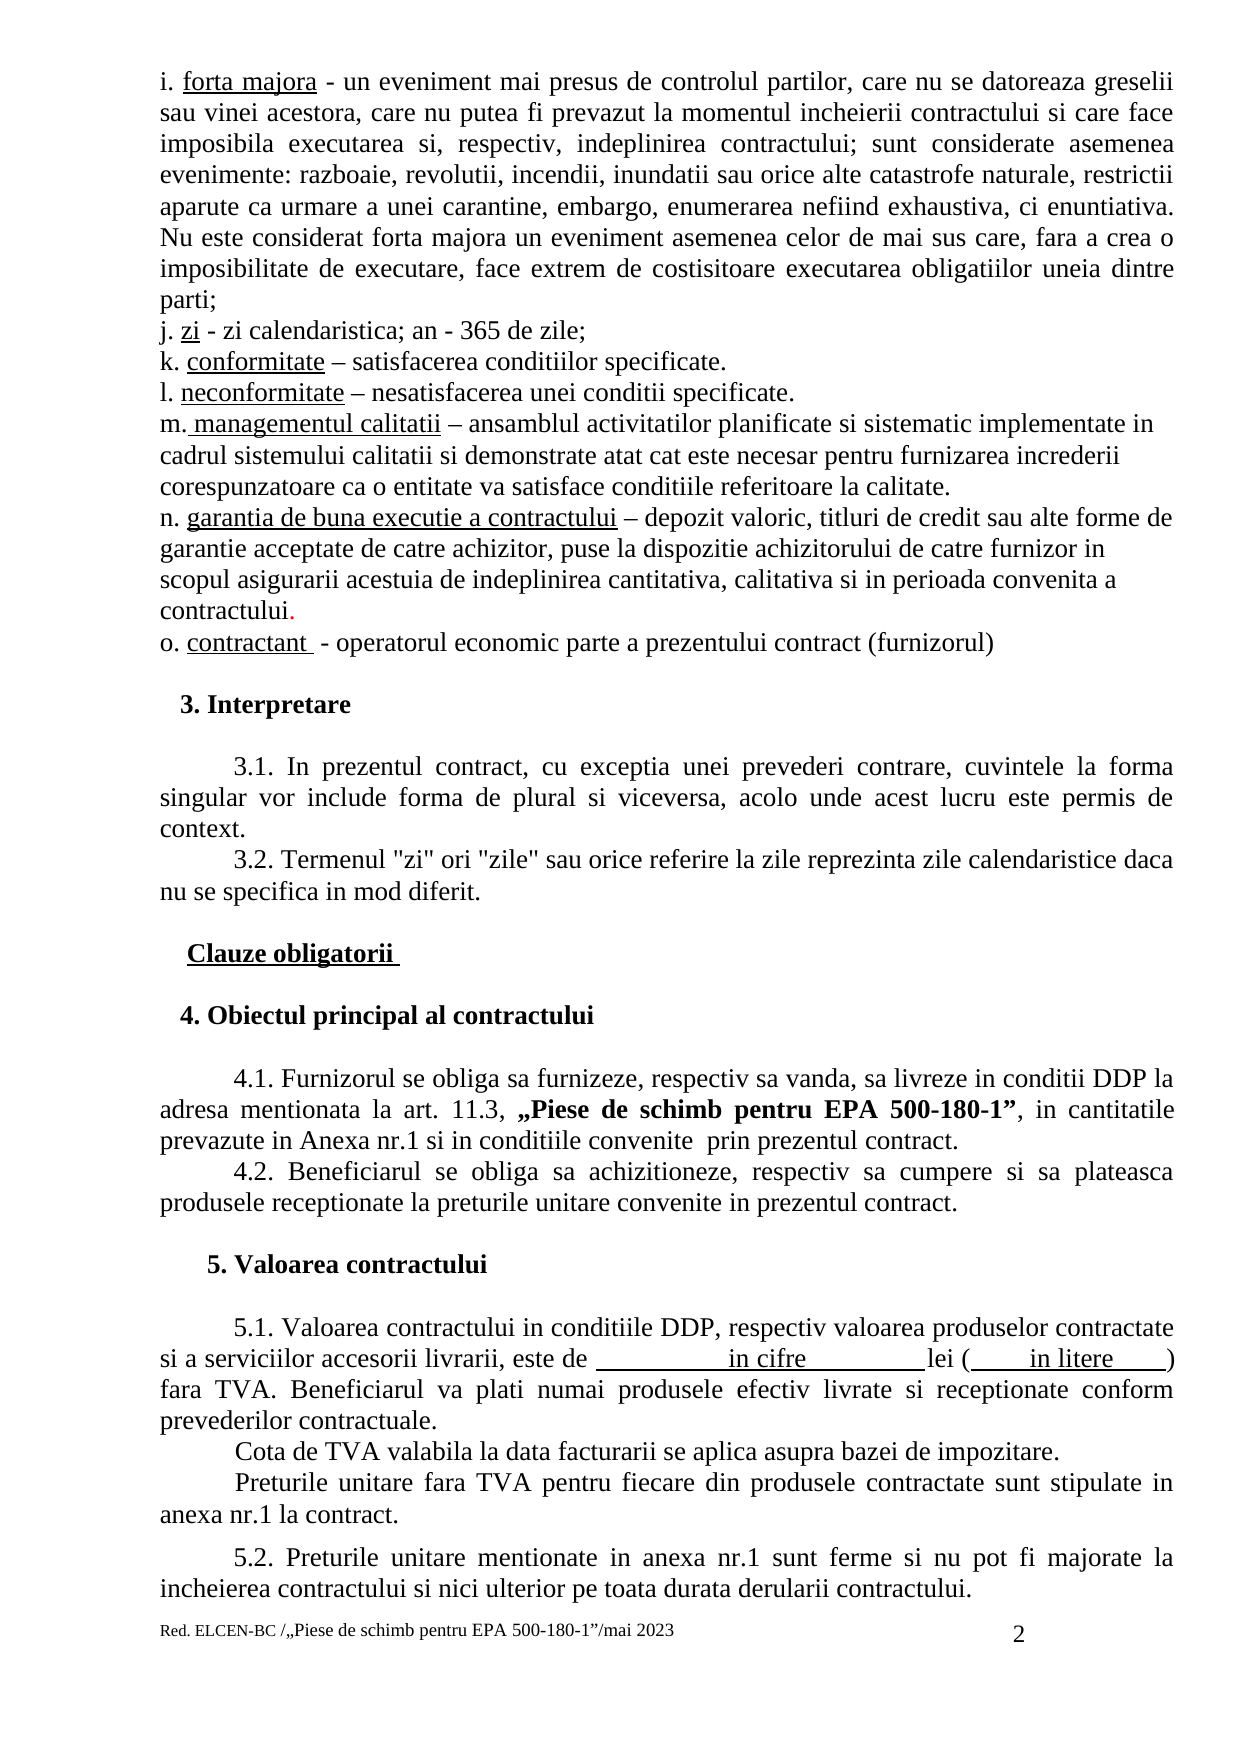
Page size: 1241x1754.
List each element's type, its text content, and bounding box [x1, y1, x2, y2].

text 3.2. Termenul "zi" ori "zile" sau orice referire la zile reprezinta zile calendaristice daca nu se specifica in mod diferit. [159, 844, 1175, 906]
text m. managementul calitatii – ansamblul activitatilor planificate si sistematic implementate in cadrul sistemului calitatii si demonstrate atat cat este necesar pentru furnizarea increderii corespunzatoare ca o entitate va satisface conditiile referitoare la calitate. [159, 408, 1175, 501]
text 5.1. Valoarea contractului in conditiile DDP, respectiv valoarea produselor contractate si a serviciilor accesorii livrarii, este de in cifre lei ( in litere ) fara TVA. Beneficiarul va plati numai produsele efectiv livrate si receptionate conform prevederilor contractuale. [159, 1311, 1175, 1435]
text j. zi - zi calendaristica; an - 365 de zile; [159, 314, 1175, 345]
text n. garantia de buna executie a contractului – depozit valoric, titluri de credit sau alte forme de garantie acceptate de catre achizitor, puse la dispozitie achizitorului de catre furnizor in scopul asigurarii acestuia de indeplinirea cantitativa, calitativa si in perioada convenita a contractului. [159, 501, 1175, 626]
text i. forta majora - un eveniment mai presus de controlul partilor, care nu se datoreaza greselii sau vinei acestora, care nu putea fi prevazut la momentul incheierii contractului si care face imposibila executarea si, respectiv, indeplinirea contractului; sunt considerate asemenea evenimente: razboaie, revolutii, incendii, inundatii sau orice alte catastrofe naturale, restrictii aparute ca urmare a unei carantine, embargo, enumerarea nefiind exhaustiva, ci enuntiativa. Nu este considerat forta majora un eveniment asemenea celor de mai sus care, fara a crea o imposibilitate de executare, face extrem de costisitoare executarea obligatiilor uneia dintre parti; [159, 65, 1175, 314]
text Cota de TVA valabila la data facturarii se aplica asupra bazei de impozitare. [159, 1435, 1175, 1467]
text 4.1. Furnizorul se obliga sa furnizeze, respectiv sa vanda, sa livreze in conditii DDP la adresa mentionata la art. 11.3, „Piese de schimb pentru EPA 500-180-1”, in cantitatile prevazute in Anexa nr.1 si in conditiile convenite prin prezentul contract. [159, 1062, 1175, 1155]
text 5. Valoarea contractului [159, 1248, 1175, 1280]
text Clauze obligatorii [159, 937, 1175, 968]
text l. neconformitate – nesatisfacerea unei conditii specificate. [159, 376, 1175, 408]
text o. contractant - operatorul economic parte a prezentului contract (furnizorul) [159, 626, 1175, 657]
text 4. Obiectul principal al contractului [159, 999, 1175, 1031]
text 3.1. In prezentul contract, cu exceptia unei prevederi contrare, cuvintele la forma singular vor include forma de plural si viceversa, acolo unde acest lucru este permis de context. [159, 750, 1175, 844]
text 5.2. Preturile unitare mentionate in anexa nr.1 sunt ferme si nu pot fi majorate la incheierea contractului si nici ulterior pe toata durata derularii contractului. [159, 1541, 1175, 1604]
text 3. Interpretare [159, 688, 1175, 719]
text k. conformitate – satisfacerea conditiilor specificate. [159, 345, 1175, 376]
text Preturile unitare fara TVA pentru fiecare din produsele contractate sunt stipulate in anexa nr.1 la contract. [159, 1467, 1175, 1529]
text 4.2. Beneficiarul se obliga sa achizitioneze, respectiv sa cumpere si sa plateasca produsele receptionate la preturile unitare convenite in prezentul contract. [159, 1155, 1175, 1217]
